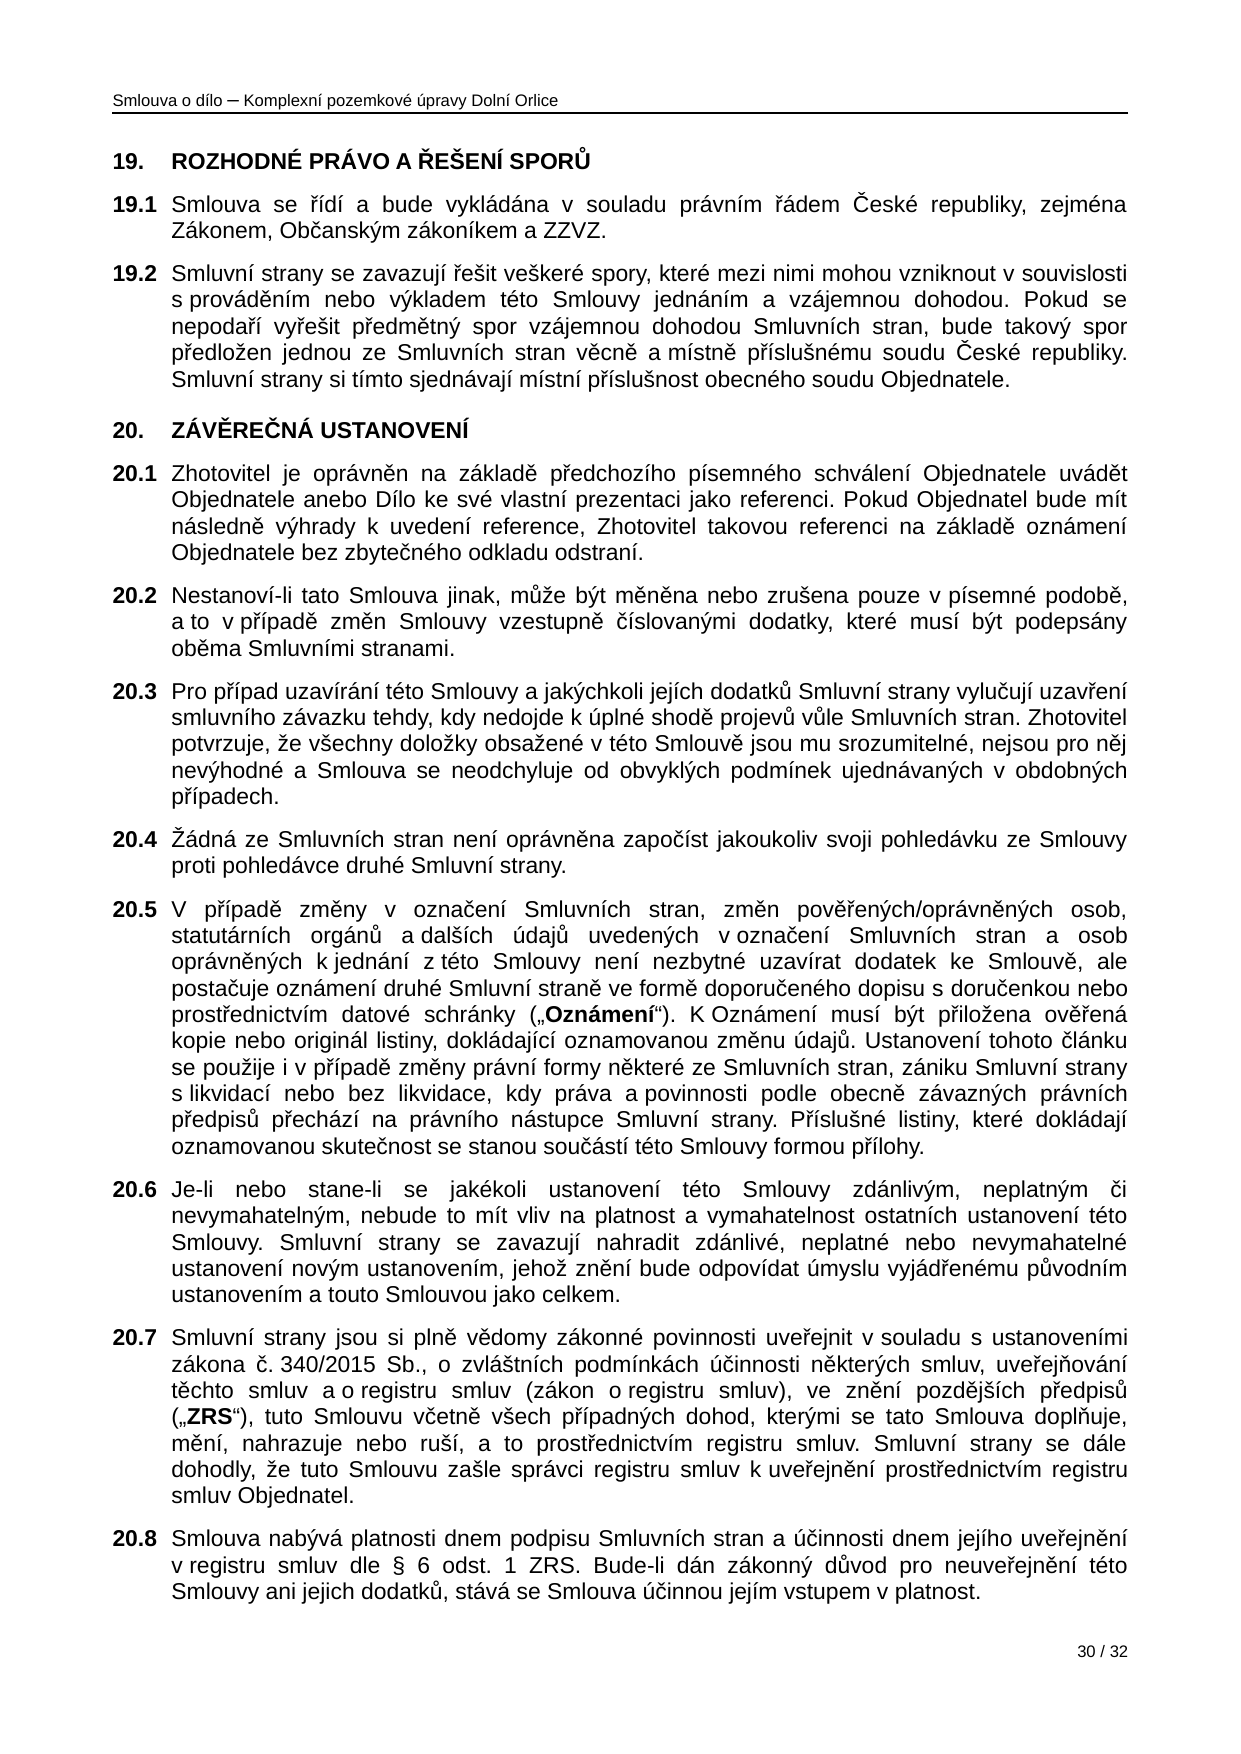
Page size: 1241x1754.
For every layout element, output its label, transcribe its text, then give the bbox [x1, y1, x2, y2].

text Pro případ uzavírání této Smlouvy a jakýchkoli jejích dodatků Smluvní strany vylučují uzavření smluvního závazku tehdy, kdy nedojde k úplné shodě projevů vůle Smluvních stran. Zhotovitel potvrzuje, že všechny doložky obsažené v této Smlouvě jsou mu srozumitelné, nejsou pro něj nevýhodné a Smlouva se neodchyluje od obvyklých podmínek ujednávaných v obdobných případech. [112, 678, 1128, 809]
text Smlouva nabývá platnosti dnem podpisu Smluvních stran a účinnosti dnem jejího uveřejnění v registru smluv dle § 6 odst. 1 ZRS. Bude-li dán zákonný důvod pro neuveřejnění této Smlouvy ani jejich dodatků, stává se Smlouva účinnou jejím vstupem v platnost. [112, 1525, 1128, 1604]
text V případě změny v označení Smluvních stran, změn pověřených/oprávněných osob, statutárních orgánů a dalších údajů uvedených v označení Smluvních stran a osob oprávněných k jednání z této Smlouvy není nezbytné uzavírat dodatek ke Smlouvě, ale postačuje oznámení druhé Smluvní straně ve formě doporučeného dopisu s doručenkou nebo prostřednictvím datové schránky („Oznámení“). K Oznámení musí být přiložena ověřená kopie nebo originál listiny, dokládající oznamovanou změnu údajů. Ustanovení tohoto článku se použije i v případě změny právní formy některé ze Smluvních stran, zániku Smluvní strany s likvidací nebo bez likvidace, kdy práva a povinnosti podle obecně závazných právních předpisů přechází na právního nástupce Smluvní strany. Příslušné listiny, které dokládají oznamovanou skutečnost se stanou součástí této Smlouvy formou přílohy. [112, 896, 1128, 1159]
text Rozhodné právo a řešení sporů [112, 148, 1128, 174]
text Smluvní strany jsou si plně vědomy zákonné povinnosti uveřejnit v souladu s ustanoveními zákona č. 340/2015 Sb., o zvláštních podmínkách účinnosti některých smluv, uveřejňování těchto smluv a o registru smluv (zákon o registru smluv), ve znění pozdějších předpisů („ZRS“), tuto Smlouvu včetně všech případných dohod, kterými se tato Smlouva doplňuje, mění, nahrazuje nebo ruší, a to prostřednictvím registru smluv. Smluvní strany se dále dohodly, že tuto Smlouvu zašle správci registru smluv k uveřejnění prostřednictvím registru smluv Objednatel. [112, 1324, 1128, 1509]
text Smluvní strany se zavazují řešit veškeré spory, které mezi nimi mohou vzniknout v souvislosti s prováděním nebo výkladem této Smlouvy jednáním a vzájemnou dohodou. Pokud se nepodaří vyřešit předmětný spor vzájemnou dohodou Smluvních stran, bude takový spor předložen jednou ze Smluvních stran věcně a místně příslušnému soudu České republiky. Smluvní strany si tímto sjednávají místní příslušnost obecného soudu Objednatele. [112, 260, 1128, 392]
text Závěrečná ustanovení [112, 417, 1128, 443]
text Smlouva se řídí a bude vykládána v souladu právním řádem České republiky, zejména Zákonem, Občanským zákoníkem a ZZVZ. [112, 191, 1128, 243]
text Nestanoví-li tato Smlouva jinak, může být měněna nebo zrušena pouze v písemné podobě, a to v případě změn Smlouvy vzestupně číslovanými dodatky, které musí být podepsány oběma Smluvními stranami. [112, 582, 1128, 661]
text Je-li nebo stane-li se jakékoli ustanovení této Smlouvy zdánlivým, neplatným či nevymahatelným, nebude to mít vliv na platnost a vymahatelnost ostatních ustanovení této Smlouvy. Smluvní strany se zavazují nahradit zdánlivé, neplatné nebo nevymahatelné ustanovení novým ustanovením, jehož znění bude odpovídat úmyslu vyjádřenému původním ustanovením a touto Smlouvou jako celkem. [112, 1176, 1128, 1307]
text Zhotovitel je oprávněn na základě předchozího písemného schválení Objednatele uvádět Objednatele anebo Dílo ke své vlastní prezentaci jako referenci. Pokud Objednatel bude mít následně výhrady k uvedení reference, Zhotovitel takovou referenci na základě oznámení Objednatele bez zbytečného odkladu odstraní. [112, 460, 1128, 565]
text Žádná ze Smluvních stran není oprávněna započíst jakoukoliv svoji pohledávku ze Smlouvy proti pohledávce druhé Smluvní strany. [112, 826, 1128, 879]
